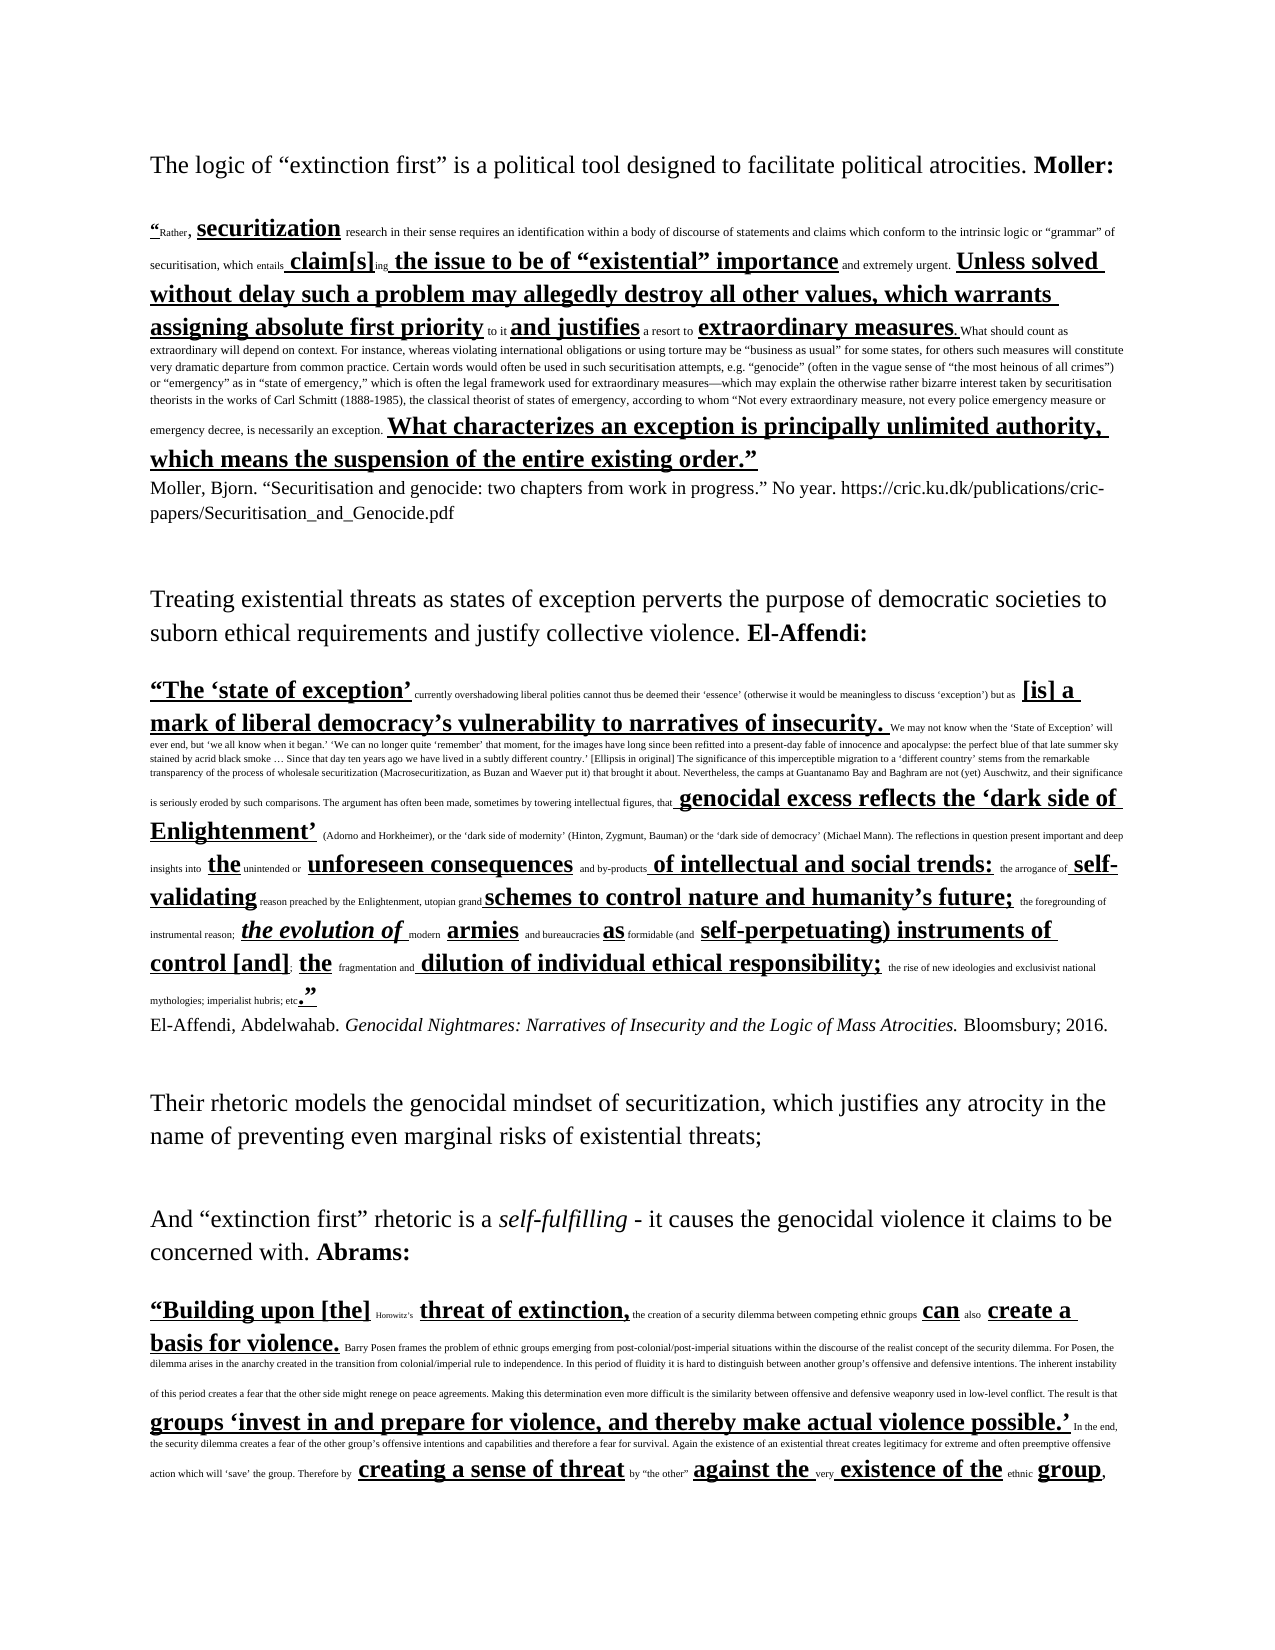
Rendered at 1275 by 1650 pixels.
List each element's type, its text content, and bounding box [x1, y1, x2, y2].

text “The ‘state of exception’ currently overshadowing liberal polities cannot thus be deemed their ‘essence’ (otherwise it would be meaningless to discuss ‘exception’) but as [is] a mark of liberal democracy’s vulnerability to narratives of insecurity. We may not know when the ‘State of Exception’ will ever end, but ‘we all know when it began.’ ‘We can no longer quite ‘remember’ that moment, for the images have long since been refitted into a present-day fable of innocence and apocalypse: the perfect blue of that late summer sky stained by acrid black smoke … Since that day ten years ago we have lived in a subtly different country.’ [Ellipsis in original] The significance of this imperceptible migration to a ‘different country’ stems from the remarkable transparency of the process of wholesale securitization (Macrosecuritization, as Buzan and Waever put it) that brought it about. Nevertheless, the camps at Guantanamo Bay and Baghram are not (yet) Auschwitz, and their significance is seriously eroded by such comparisons. The argument has often been made, sometimes by towering intellectual figures, that genocidal excess reflects the ‘dark side of Enlightenment’ (Adorno and Horkheimer), or the ‘dark side of modernity’ (Hinton, Zygmunt, Bauman) or the ‘dark side of democracy’ (Michael Mann). The reflections in question present important and deep insights into the unintended or unforeseen consequences and by-products of intellectual and social trends: the arrogance of self-validating reason preached by the Enlightenment, utopian grand schemes to control nature and humanity’s future; the foregrounding of instrumental reason; the evolution of modern armies and bureaucracies as formidable (and self-perpetuating) instruments of control [and]; the fragmentation and dilution of individual ethical responsibility; the rise of new ideologies and exclusivist national mythologies; imperialist hubris; etc.” [150, 675, 1125, 1009]
text Treating existential threats as states of exception perverts the purpose of democratic societies to suborn ethical requirements and justify collective violence. El-Affendi: [150, 584, 1125, 646]
text And “extinction first” rhetoric is a self-fulfilling - it causes the genocidal violence it claims to be concerned with. Abrams: [150, 1204, 1125, 1266]
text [150, 1295, 1125, 1483]
text Moller, Bjorn. “Securitisation and genocide: two chapters from work in progress.” No year. https://cric.ku.dk/publications/cric-papers/Securitisation_and_Genocide.pdf [150, 477, 1125, 523]
text The logic of “extinction first” is a political tool designed to facilitate political atrocities. Moller: [150, 150, 1125, 179]
text “Rather, securitization research in their sense requires an identification within a body of discourse of statements and claims which conform to the intrinsic logic or “grammar” of securitisation, which entails claim[s]ing the issue to be of “existential” importance and extremely urgent. Unless solved without delay such a problem may allegedly destroy all other values, which warrants assigning absolute first priority to it and justifies a resort to extraordinary measures. What should count as extraordinary will depend on context. For instance, whereas violating international obligations or using torture may be “business as usual” for some states, for others such measures will constitute very dramatic departure from common practice. Certain words would often be used in such securitisation attempts, e.g. “genocide” (often in the vague sense of “the most heinous of all crimes”) or “emergency” as in “state of emergency,” which is often the legal framework used for extraordinary measures—which may explain the otherwise rather bizarre interest taken by securitisation theorists in the works of Carl Schmitt (1888-1985), the classical theorist of states of emergency, according to whom “Not every extraordinary measure, not every police emergency measure or emergency decree, is necessarily an exception. What characterizes an exception is principally unlimited authority, which means the suspension of the entire existing order.” [150, 213, 1125, 473]
text Their rhetoric models the genocidal mindset of securitization, which justifies any atrocity in the name of preventing even marginal risks of existential threats; [150, 1088, 1125, 1150]
text El-Affendi, Abdelwahab. Genocidal Nightmares: Narratives of Insecurity and the Logic of Mass Atrocities. Bloomsbury; 2016. [150, 1014, 1125, 1035]
